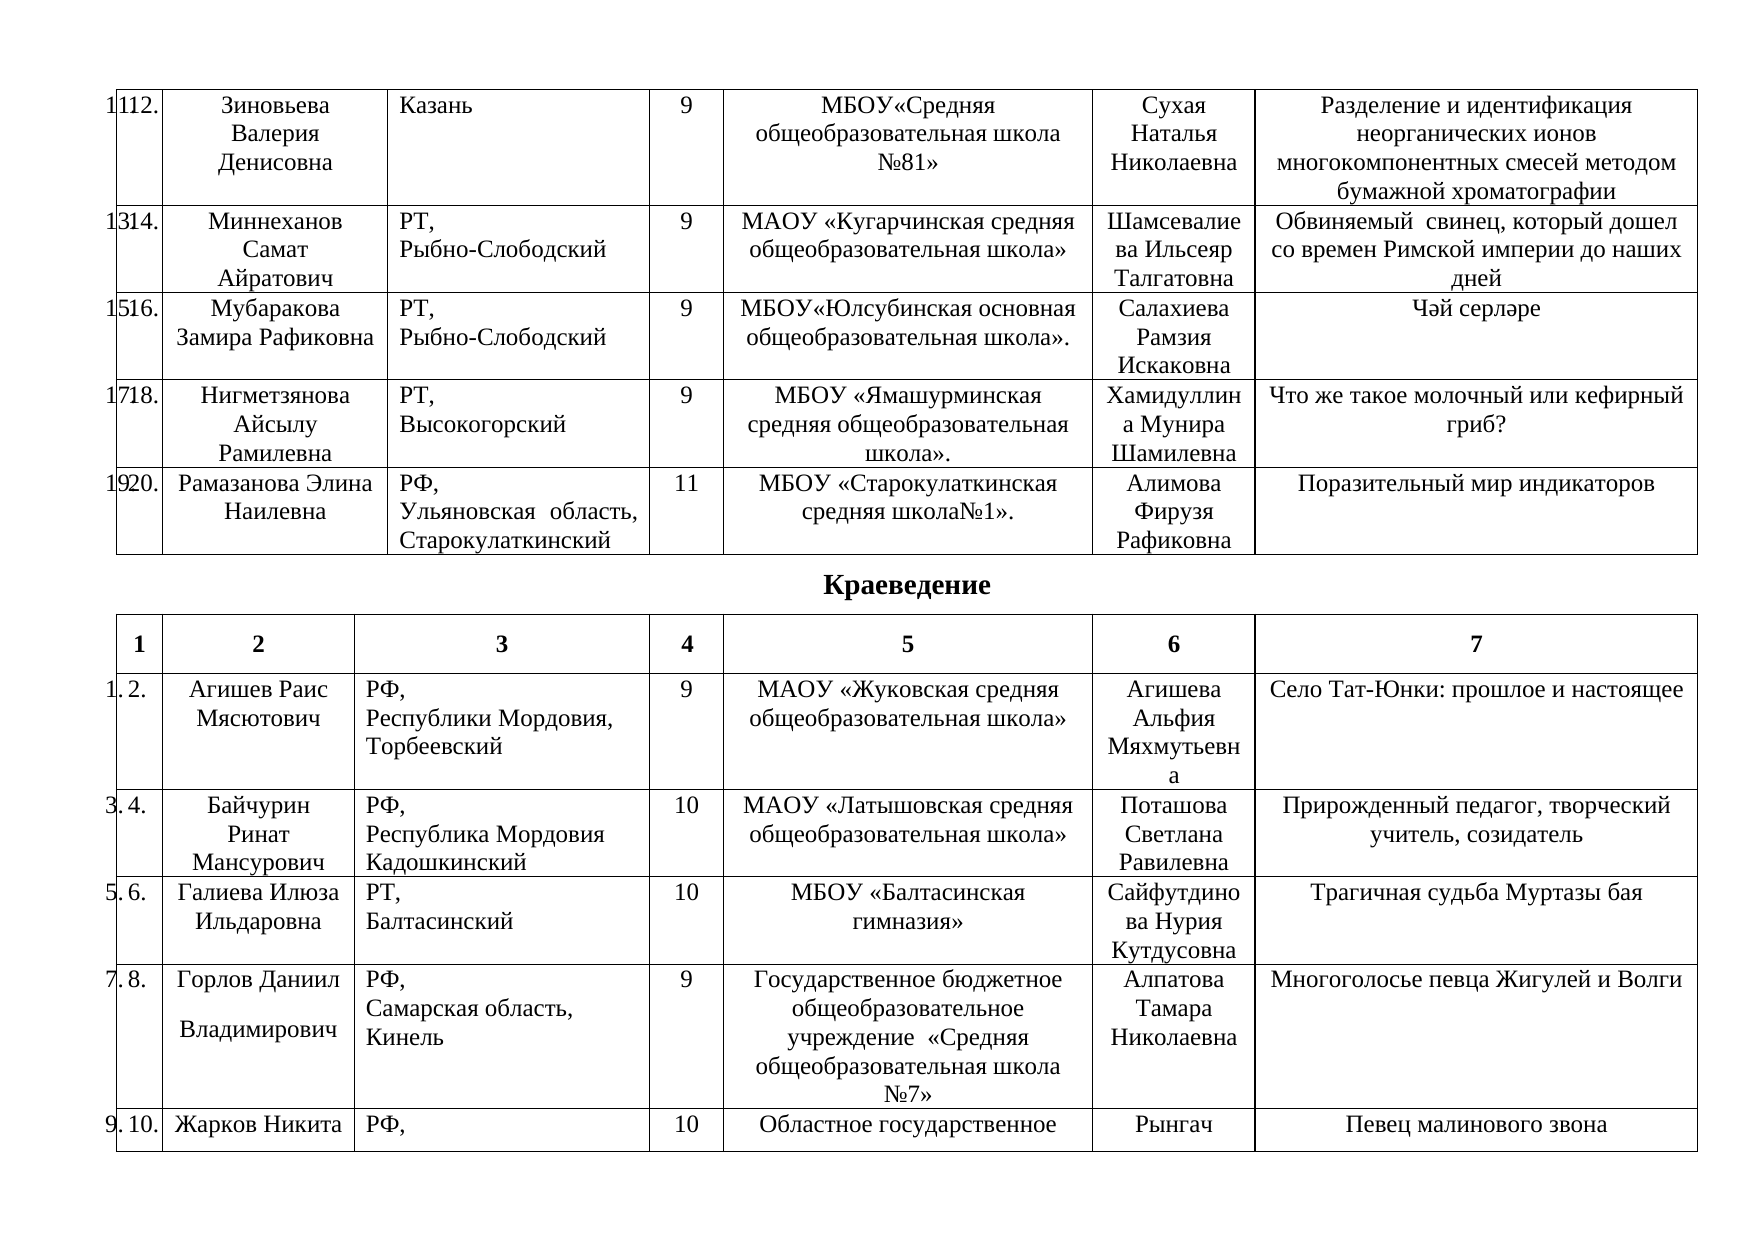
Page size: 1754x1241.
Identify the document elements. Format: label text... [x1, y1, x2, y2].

table_cell 9 [650, 90, 723, 205]
table_cell Многоголосье певца Жигулей и Волги [1256, 965, 1697, 1108]
table_cell Казань [388, 90, 649, 205]
table_cell МАОУ «Жуковская средняя общеобразовательная школа» [724, 674, 1092, 789]
table_cell Зиновьева Валерия Денисовна [163, 90, 387, 205]
table_cell 10 [650, 877, 723, 963]
table_cell [117, 877, 162, 963]
table_cell Агишев Раис Мясютович [163, 674, 354, 789]
table_cell РТ, Балтасинский [355, 877, 649, 963]
table_cell 2 [163, 615, 354, 673]
table_cell РФ, Самарская область, Кинель [355, 965, 649, 1108]
table_cell Прирожденный педагог, творческий учитель, созидатель [1256, 790, 1697, 876]
table_cell 4 [650, 615, 723, 673]
table_cell Нигметзянова Айсылу Рамилевна [163, 380, 387, 467]
table_cell Миннеханов Самат Айратович [163, 206, 387, 292]
table_cell 9 [650, 965, 723, 1108]
table_cell Рамазанова Элина Наилевна [163, 468, 387, 554]
table_cell Мубаракова Замира Рафиковна [163, 293, 387, 379]
table_cell 7 [1256, 615, 1697, 673]
table_cell Разделение и идентификация неорганических ионов многокомпонентных смесей методом бумажной хроматографии [1256, 90, 1697, 205]
table_cell Шамсевалиева Ильсеяр Талгатовна [1093, 206, 1254, 292]
table_cell Салахиева Рамзия Искаковна [1093, 293, 1254, 379]
table_cell Трагичная судьба Муртазы бая [1256, 877, 1697, 963]
table_cell [117, 90, 162, 205]
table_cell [163, 1109, 354, 1151]
table_cell 11 [650, 468, 723, 554]
table_cell Агишева Альфия Мяхмутьевна [1093, 674, 1254, 789]
table_cell 10 [650, 1109, 723, 1151]
table_cell Алпатова Тамара Николаевна [1093, 965, 1254, 1108]
table_cell Сайфутдинова Нурия Кутдусовна [1093, 877, 1254, 963]
table_cell Байчурин Ринат Мансурович [163, 790, 354, 876]
table_cell 3 [355, 615, 649, 673]
table_cell РФ, Республики Мордовия, Торбеевский [355, 674, 649, 789]
table_cell Государственное бюджетное общеобразовательное учреждение «Средняя общеобразовательная школа №7» [724, 965, 1092, 1108]
table_cell Горлов Даниил Владимирович [163, 965, 354, 1108]
table_cell Чәй серләре [1256, 293, 1697, 379]
table_cell [117, 468, 162, 554]
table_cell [1093, 1109, 1254, 1151]
table_cell РФ, Ульяновская область, Старокулаткинский [388, 468, 649, 554]
table_cell Что же такое молочный или кефирный гриб? [1256, 380, 1697, 467]
table_cell МБОУ «Балтасинская гимназия» [724, 877, 1092, 963]
table_cell Краеведение [116, 555, 1698, 613]
table_cell [117, 206, 162, 292]
table_cell 5 [724, 615, 1092, 673]
table_cell МБОУ «Старокулаткинская средняя школа№1». [724, 468, 1092, 554]
table_cell 10 [650, 790, 723, 876]
table_cell 1 [117, 615, 162, 673]
table_cell РТ, Рыбно-Слободский [388, 293, 649, 379]
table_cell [355, 1109, 649, 1151]
table_cell МАОУ «Кугарчинская средняя общеобразовательная школа» [724, 206, 1092, 292]
table_cell 9 [650, 206, 723, 292]
table_cell [117, 293, 162, 379]
table_cell Поразительный мир индикаторов [1256, 468, 1697, 554]
table_cell РТ, Высокогорский [388, 380, 649, 467]
table_cell [117, 674, 162, 789]
table_cell РТ, Рыбно-Слободский [388, 206, 649, 292]
table_cell РФ, Республика Мордовия Кадошкинский [355, 790, 649, 876]
table_cell [117, 380, 162, 467]
table_cell МАОУ «Латышовская средняя общеобразовательная школа» [724, 790, 1092, 876]
table_cell Обвиняемый свинец, который дошел со времен Римской империи до наших дней [1256, 206, 1697, 292]
table_cell 9 [650, 674, 723, 789]
table_cell Сухая Наталья Николаевна [1093, 90, 1254, 205]
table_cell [724, 90, 1092, 205]
table_cell Поташова Светлана Равилевна [1093, 790, 1254, 876]
table_cell 9 [650, 380, 723, 467]
table_cell [117, 1109, 162, 1151]
table_cell [117, 965, 162, 1108]
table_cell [724, 1109, 1092, 1151]
table_cell 6 [1093, 615, 1254, 673]
table_cell Галиева Илюза Ильдаровна [163, 877, 354, 963]
table_cell 9 [650, 293, 723, 379]
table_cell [1256, 1109, 1697, 1151]
table_cell МБОУ «Ямашурминская средняя общеобразовательная школа». [724, 380, 1092, 467]
table_cell [117, 790, 162, 876]
table_cell Хамидуллина Мунира Шамилевна [1093, 380, 1254, 467]
table_cell МБОУ«Юлсубинская основная общеобразовательная школа». [724, 293, 1092, 379]
table_cell Село Тат-Юнки: прошлое и настоящее [1256, 674, 1697, 789]
table_cell Алимова Фирузя Рафиковна [1093, 468, 1254, 554]
